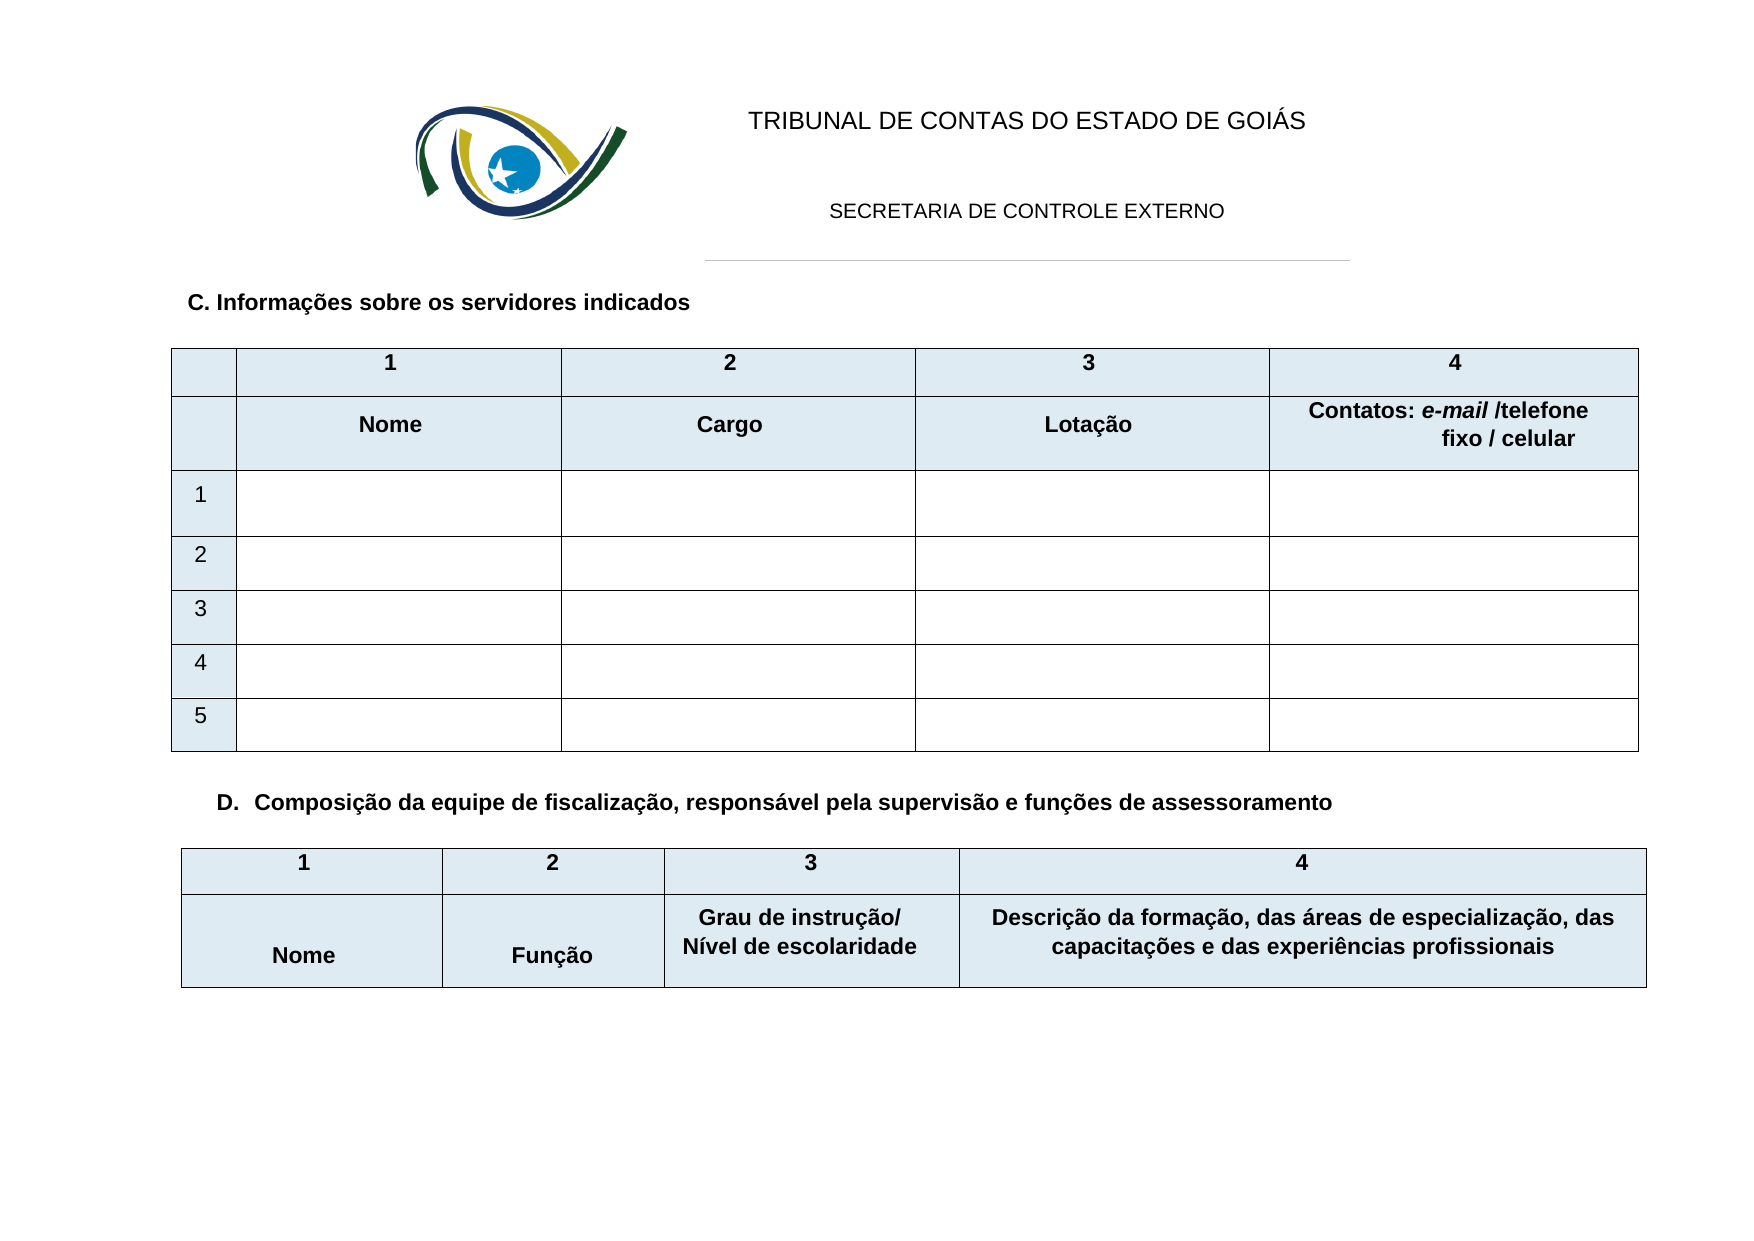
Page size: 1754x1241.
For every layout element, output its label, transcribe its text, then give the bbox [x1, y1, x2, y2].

table_cell [916, 591, 1269, 644]
table_cell 2 [172, 537, 236, 590]
text C. Informações sobre os servidores indicados [148, 289, 690, 316]
table_cell [1270, 471, 1638, 536]
table_cell [1270, 537, 1638, 590]
table_header 3 [916, 349, 1269, 396]
table_cell [1270, 591, 1638, 644]
table_cell Grau de instrução/ Nível de escolaridade [665, 895, 959, 987]
table_header 3 [665, 849, 959, 894]
table_cell [916, 699, 1269, 751]
table_cell [562, 471, 915, 536]
table_cell Lotação [916, 397, 1269, 470]
table_header 2 [443, 849, 664, 894]
table_cell [916, 645, 1269, 697]
table_cell Função [443, 895, 664, 987]
table_cell 4 [172, 645, 236, 697]
table_cell [1270, 699, 1638, 751]
table_cell [237, 591, 561, 644]
table_cell Contatos: e-mail /telefone fixo / celular [1270, 397, 1638, 470]
table_header [172, 349, 236, 396]
table_cell [916, 471, 1269, 536]
table_cell [237, 471, 561, 536]
table_header 4 [960, 849, 1646, 894]
table_cell [1270, 645, 1638, 697]
table_header 2 [562, 349, 915, 396]
table_cell [562, 645, 915, 697]
picture [415, 106, 629, 222]
table_header 1 [182, 849, 442, 894]
table_cell Descrição da formação, das áreas de especialização, das capacitações e das experiências profissionais [960, 895, 1646, 987]
subtitle Composição da equipe de fiscalização, responsável pela supervisão e funções de assessoramento [216, 789, 1606, 816]
table_header 4 [1270, 349, 1638, 396]
table_cell [562, 591, 915, 644]
table_cell Cargo [562, 397, 915, 470]
table_cell [562, 537, 915, 590]
table_cell [237, 645, 561, 697]
table_cell [237, 537, 561, 590]
table_cell 3 [172, 591, 236, 644]
table_cell 1 [172, 471, 236, 536]
table_header 1 [237, 349, 561, 396]
table_cell [237, 699, 561, 751]
table_cell 5 [172, 699, 236, 751]
table_cell Nome [237, 397, 561, 470]
table_cell [172, 397, 236, 470]
table_cell [562, 699, 915, 751]
table_cell Nome [182, 895, 442, 987]
table_cell [916, 537, 1269, 590]
